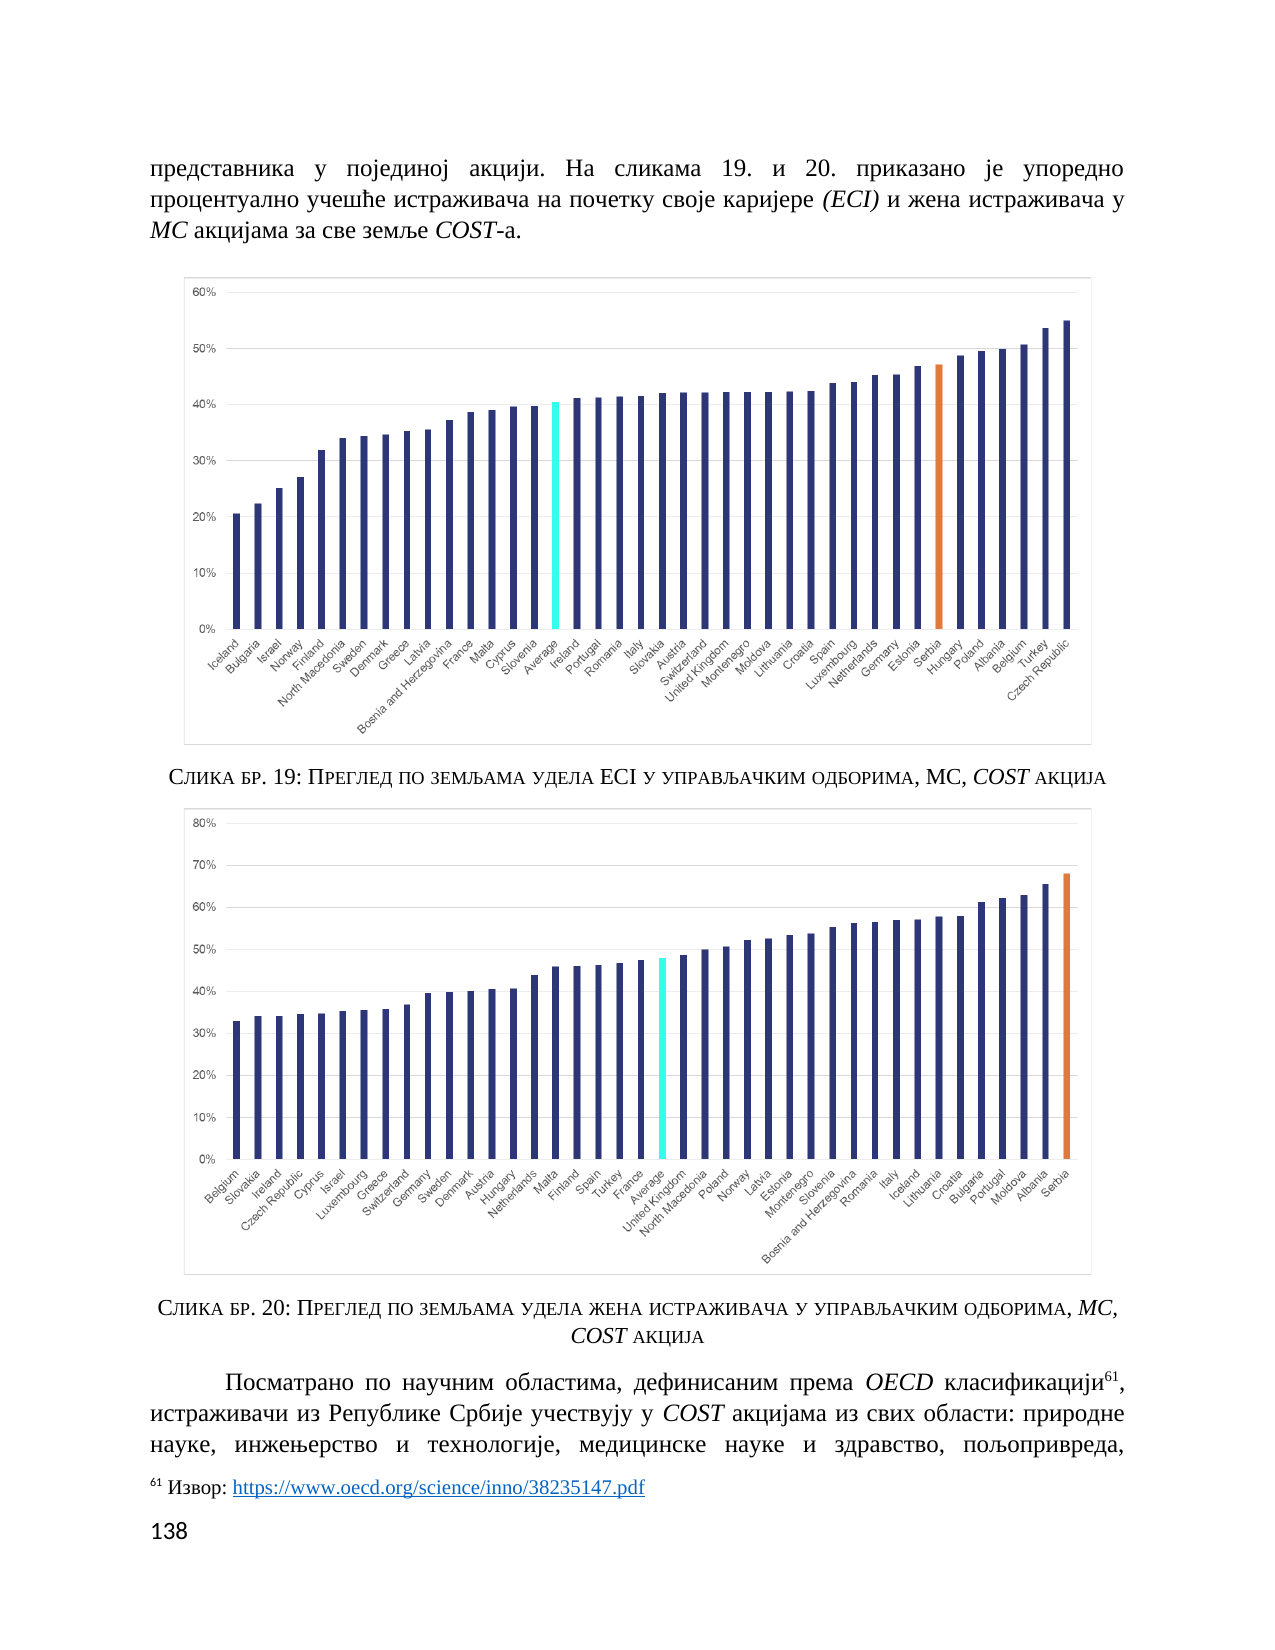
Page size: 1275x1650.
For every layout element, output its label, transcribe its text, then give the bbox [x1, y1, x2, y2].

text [150, 1367, 1125, 1458]
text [150, 153, 1125, 244]
picture [183, 277, 1092, 745]
text Слика бр. 19: Преглед по земљама удела ECI у управљачким одборима, MC, COST акција [150, 763, 1125, 789]
text Слика бр. 20: Преглед по земљама удела жена истраживача у управљачким одборима, MC, COST акција [150, 1294, 1125, 1349]
picture [183, 808, 1092, 1275]
